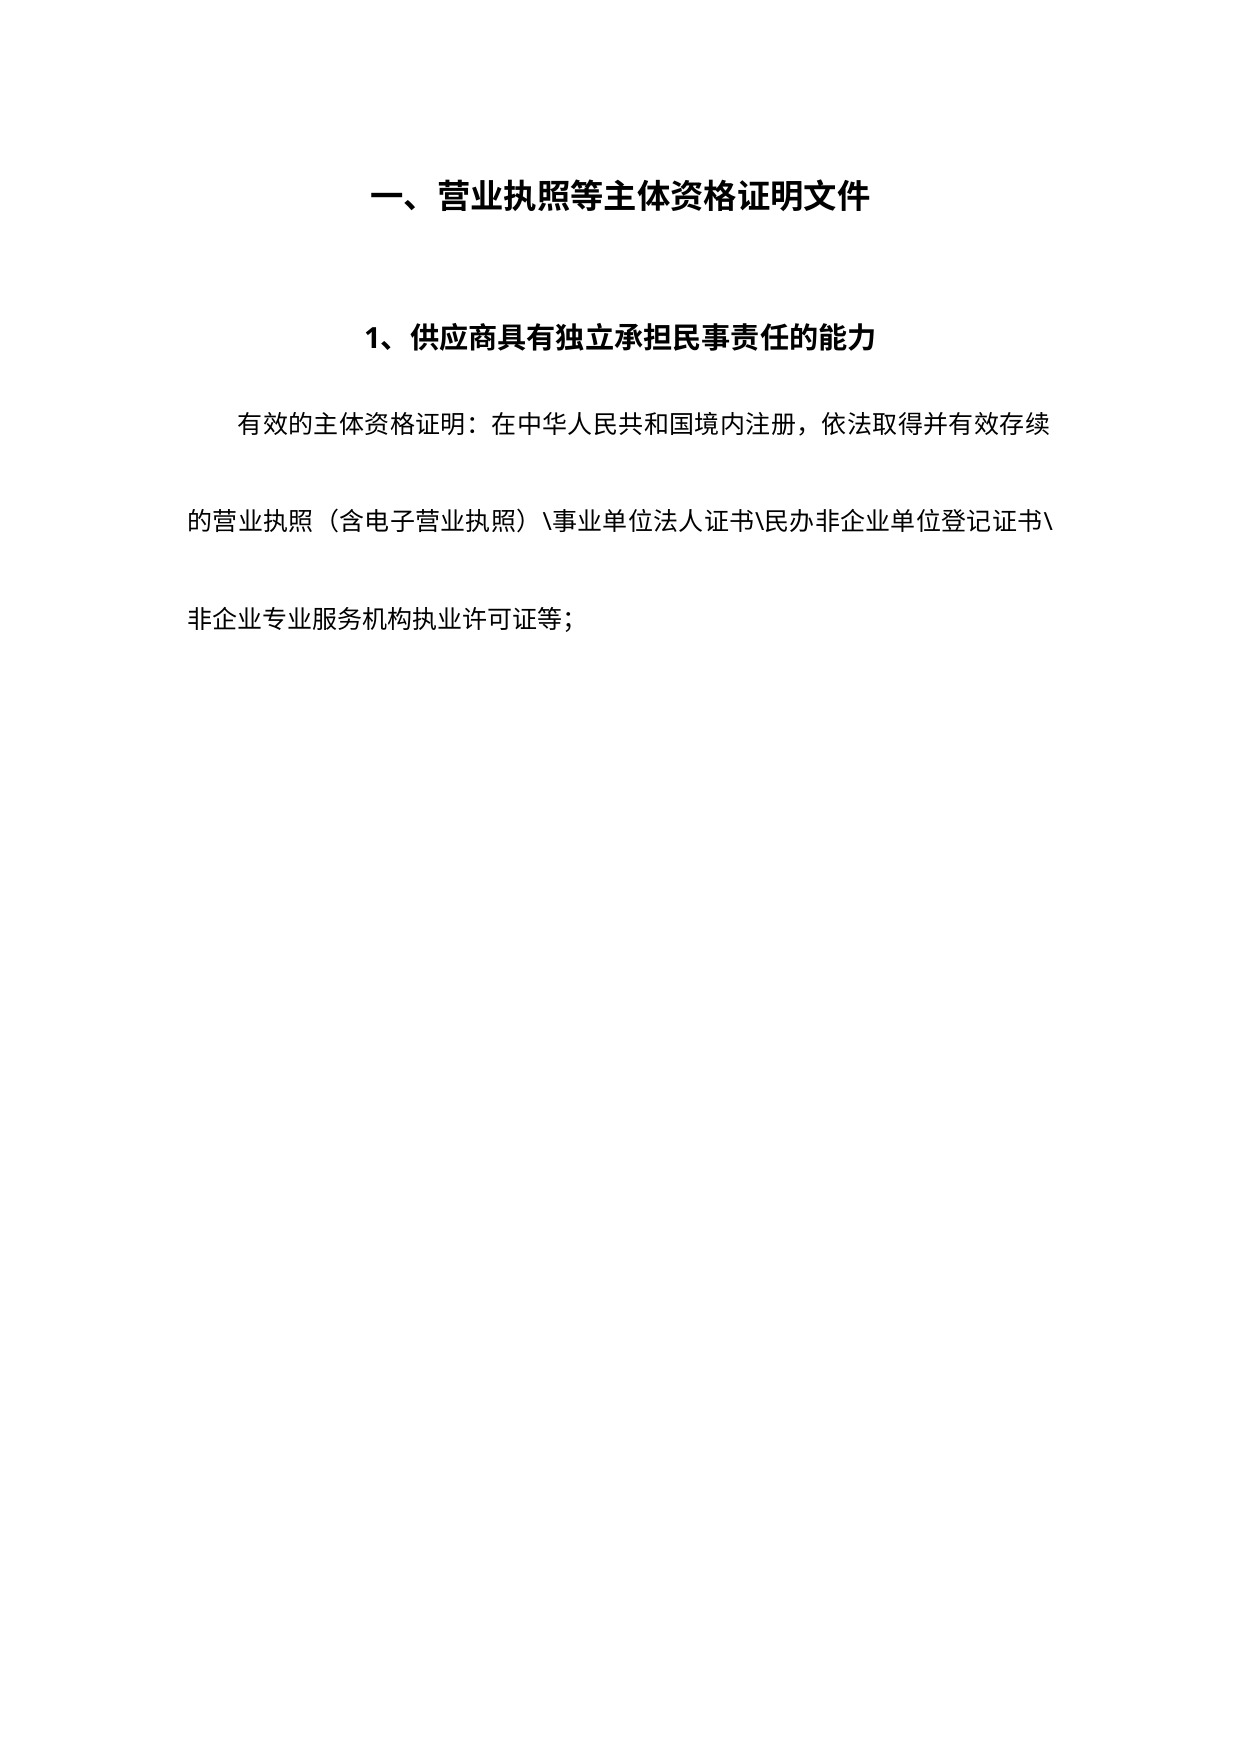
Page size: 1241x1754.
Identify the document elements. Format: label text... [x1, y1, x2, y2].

text 有效的主体资格证明：在中华人民共和国境内注册，依法取得并有效存续的营业执照（含电子营业执照）\事业单位法人证书\民办非企业单位登记证书\非企业专业服务机构执业许可证等； [187, 390, 1053, 650]
list 1、供应商具有独立承担民事责任的能力 [187, 304, 1053, 369]
text 一、营业执照等主体资格证明文件 [187, 162, 1053, 227]
